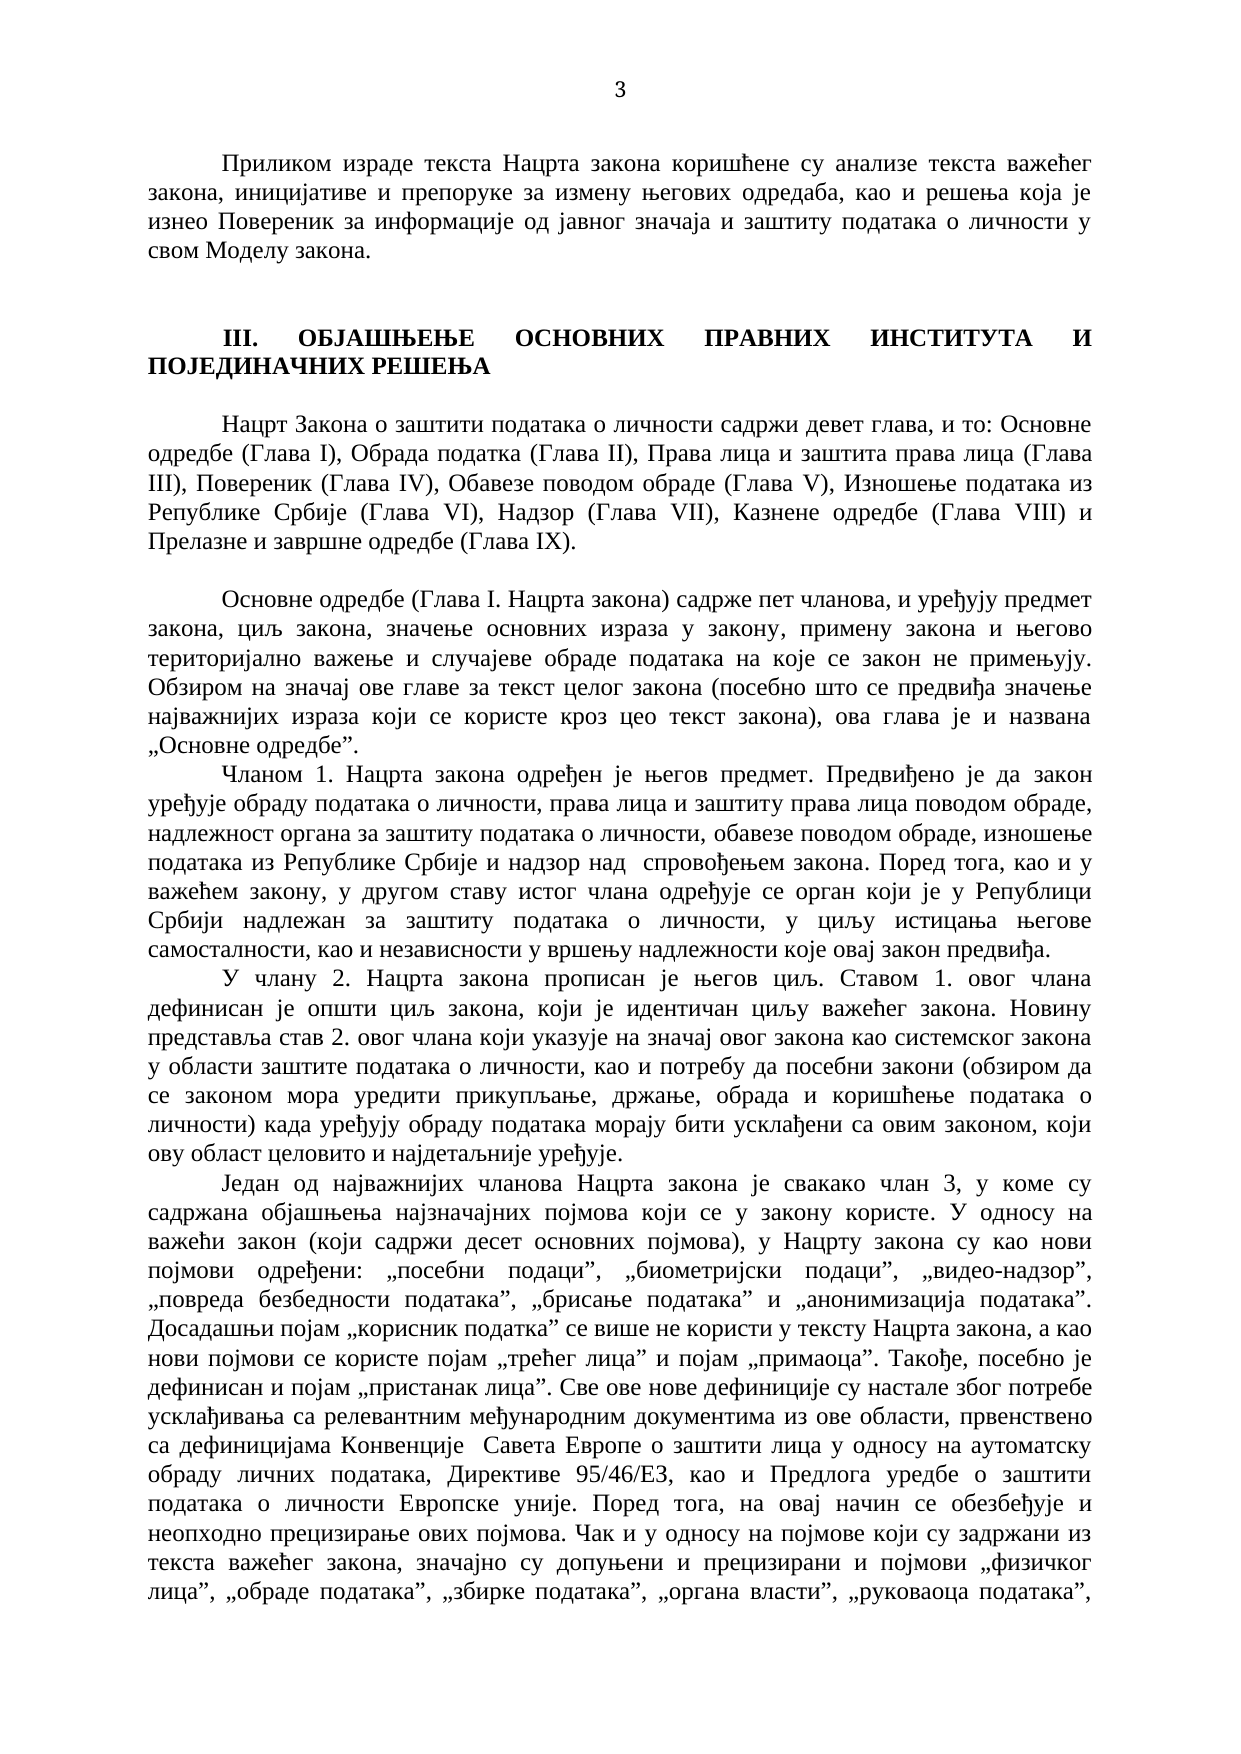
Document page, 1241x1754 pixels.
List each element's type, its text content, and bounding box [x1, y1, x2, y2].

text Чланом 1. Нацрта закона одређен је његов предмет. Предвиђено је да закон уређује обраду података о личности, права лица и заштиту права лица поводом обраде, надлежност органа за заштиту података о личности, обавезе поводом обраде, изношењe података из Републике Србије и надзор над спровођењем закона. Поред тога, као и у важећем закону, у другом ставу истог члана одређује се орган који је у Републици Србији надлежан за заштиту података о личности, у циљу истицања његове самосталности, као и независности у вршењу надлежности које овај закон предвиђа. [148, 759, 1093, 963]
text Приликом израде текста Нацрта закона коришћене су анализе текста важећег закона, иницијативе и препоруке за измену његових одредаба, као и решења која је изнео Повереник за информације од јавног значаја и заштиту података о личности у свом Моделу закона. [148, 148, 1093, 264]
text Основне одредбе (Глава I. Нацрта закона) садрже пет чланова, и уређују предмет закона, циљ закона, значење основних израза у закону, примену закона и његово територијално важење и случајеве обраде података на које се закон не примењују. Обзиром на значај ове главе за текст целог закона (посебно што се предвиђа значење најважнијих израза који се користе кроз цео текст закона), ова глава је и названа „Основне одредбе”. [148, 584, 1093, 759]
text У члану 2. Нацрта закона прописан је његов циљ. Ставом 1. овог члана дефинисан је општи циљ закона, који је идентичан циљу важећег закона. Новину представља став 2. овог члана који указује на значај овог закона као системског закона у области заштите података о личности, као и потребу да посебни закони (обзиром да се законом мора уредити прикупљање, држање, обрада и коришћење података о личности) када уређују обраду података морају бити усклађени са овим законом, који ову област целовито и најдетаљније уређује. [148, 963, 1093, 1168]
text III. ОБЈАШЊЕЊЕ ОСНОВНИХ ПРАВНИХ ИНСТИТУТА И ПОЈЕДИНАЧНИХ РЕШЕЊА [148, 323, 1093, 380]
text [148, 1168, 1093, 1605]
text Нацрт Закона о заштити података о личности садржи девет глава, и то: Основне одредбе (Глава I), Обрада податка (Глава II), Права лица и заштита права лица (Глава III), Повереник (Глава IV), Обавезе поводом обраде (Глава V), Изношење података из Републике Србије (Глава VI), Надзор (Глава VII), Казнене одредбе (Глава VIII) и Прелазне и завршне одредбе (Глава IХ). [148, 409, 1093, 555]
